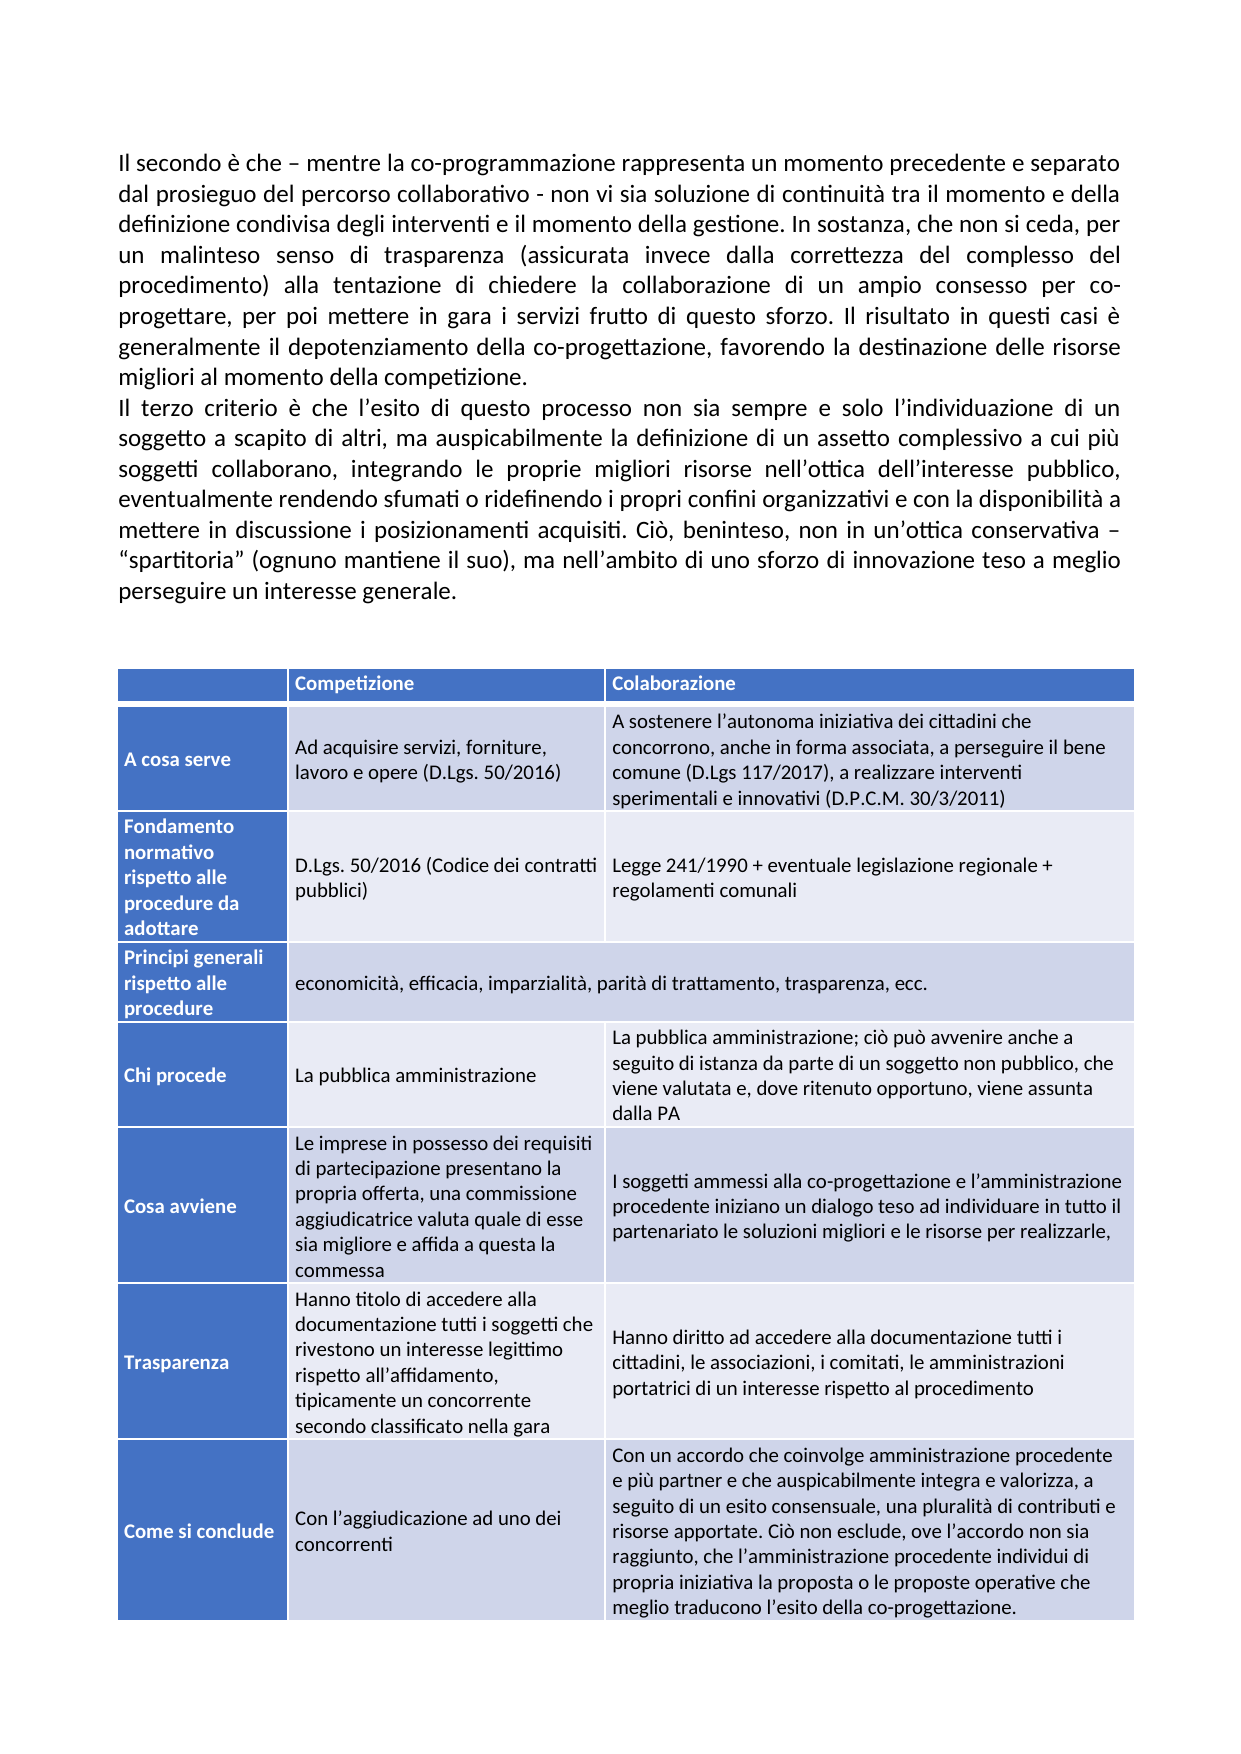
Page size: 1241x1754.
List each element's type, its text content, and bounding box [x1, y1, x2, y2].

table_header [118, 669, 287, 701]
table_cell La pubblica amministrazione [289, 1023, 604, 1126]
table_cell Hanno diritto ad accedere alla documentazione tutti i cittadini, le associazioni, i comitati, le amministrazioni portatrici di un interesse rispetto al procedimento [606, 1284, 1134, 1438]
table_header Colaborazione [606, 669, 1134, 701]
table_cell I soggetti ammessi alla co-progettazione e l’amministrazione procedente iniziano un dialogo teso ad individuare in tutto il partenariato le soluzioni migliori e le risorse per realizzarle, [606, 1128, 1134, 1282]
table_cell Principi generali rispetto alle procedure [118, 943, 287, 1021]
text Il terzo criterio è che l’esito di questo processo non sia sempre e solo l’individuazione di un soggetto a scapito di altri, ma auspicabilmente la definizione di un assetto complessivo a cui più soggetti collaborano, integrando le proprie migliori risorse nell’ottica dell’interesse pubblico, eventualmente rendendo sfumati o ridefinendo i propri confini organizzativi e con la disponibilità a mettere in discussione i posizionamenti acquisiti. Ciò, beninteso, non in un’ottica conservativa – “spartitoria” (ognuno mantiene il suo), ma nell’ambito di uno sforzo di innovazione teso a meglio perseguire un interesse generale. [118, 392, 1122, 605]
table_cell economicità, efficacia, imparzialità, parità di trattamento, trasparenza, ecc. [289, 943, 1134, 1021]
table_cell Legge 241/1990 + eventuale legislazione regionale + regolamenti comunali [606, 812, 1134, 941]
table_cell Hanno titolo di accedere alla documentazione tutti i soggetti che rivestono un interesse legittimo rispetto all’affidamento, tipicamente un concorrente secondo classificato nella gara [289, 1284, 604, 1438]
table_cell Ad acquisire servizi, forniture, lavoro e opere (D.Lgs. 50/2016) [289, 707, 604, 810]
table_cell A cosa serve [118, 707, 287, 810]
table_cell La pubblica amministrazione; ciò può avvenire anche a seguito di istanza da parte di un soggetto non pubblico, che viene valutata e, dove ritenuto opportuno, viene assunta dalla PA [606, 1023, 1134, 1126]
text Il secondo è che – mentre la co-programmazione rappresenta un momento precedente e separato dal prosieguo del percorso collaborativo - non vi sia soluzione di continuità tra il momento e della definizione condivisa degli interventi e il momento della gestione. In sostanza, che non si ceda, per un malinteso senso di trasparenza (assicurata invece dalla correttezza del complesso del procedimento) alla tentazione di chiedere la collaborazione di un ampio consesso per co-progettare, per poi mettere in gara i servizi frutto di questo sforzo. Il risultato in questi casi è generalmente il depotenziamento della co-progettazione, favorendo la destinazione delle risorse migliori al momento della competizione. [118, 148, 1122, 392]
table_cell Fondamento normativo rispetto alle procedure da adottare [118, 812, 287, 941]
table_cell A sostenere l’autonoma iniziativa dei cittadini che concorrono, anche in forma associata, a perseguire il bene comune (D.Lgs 117/2017), a realizzare interventi sperimentali e innovativi (D.P.C.M. 30/3/2011) [606, 707, 1134, 810]
table_cell Con l’aggiudicazione ad uno dei concorrenti [289, 1440, 604, 1620]
table_cell D.Lgs. 50/2016 (Codice dei contratti pubblici) [289, 812, 604, 941]
table_cell Come si conclude [118, 1440, 287, 1620]
table_cell Trasparenza [118, 1284, 287, 1438]
table_cell Con un accordo che coinvolge amministrazione procedente e più partner e che auspicabilmente integra e valorizza, a seguito di un esito consensuale, una pluralità di contributi e risorse apportate. Ciò non esclude, ove l’accordo non sia raggiunto, che l’amministrazione procedente individui di propria iniziativa la proposta o le proposte operative che meglio traducono l’esito della co-progettazione. [606, 1440, 1134, 1620]
table_header Competizione [289, 669, 604, 701]
table_cell Le imprese in possesso dei requisiti di partecipazione presentano la propria offerta, una commissione aggiudicatrice valuta quale di esse sia migliore e affida a questa la commessa [289, 1128, 604, 1282]
table_cell Chi procede [118, 1023, 287, 1126]
table_cell Cosa avviene [118, 1128, 287, 1282]
